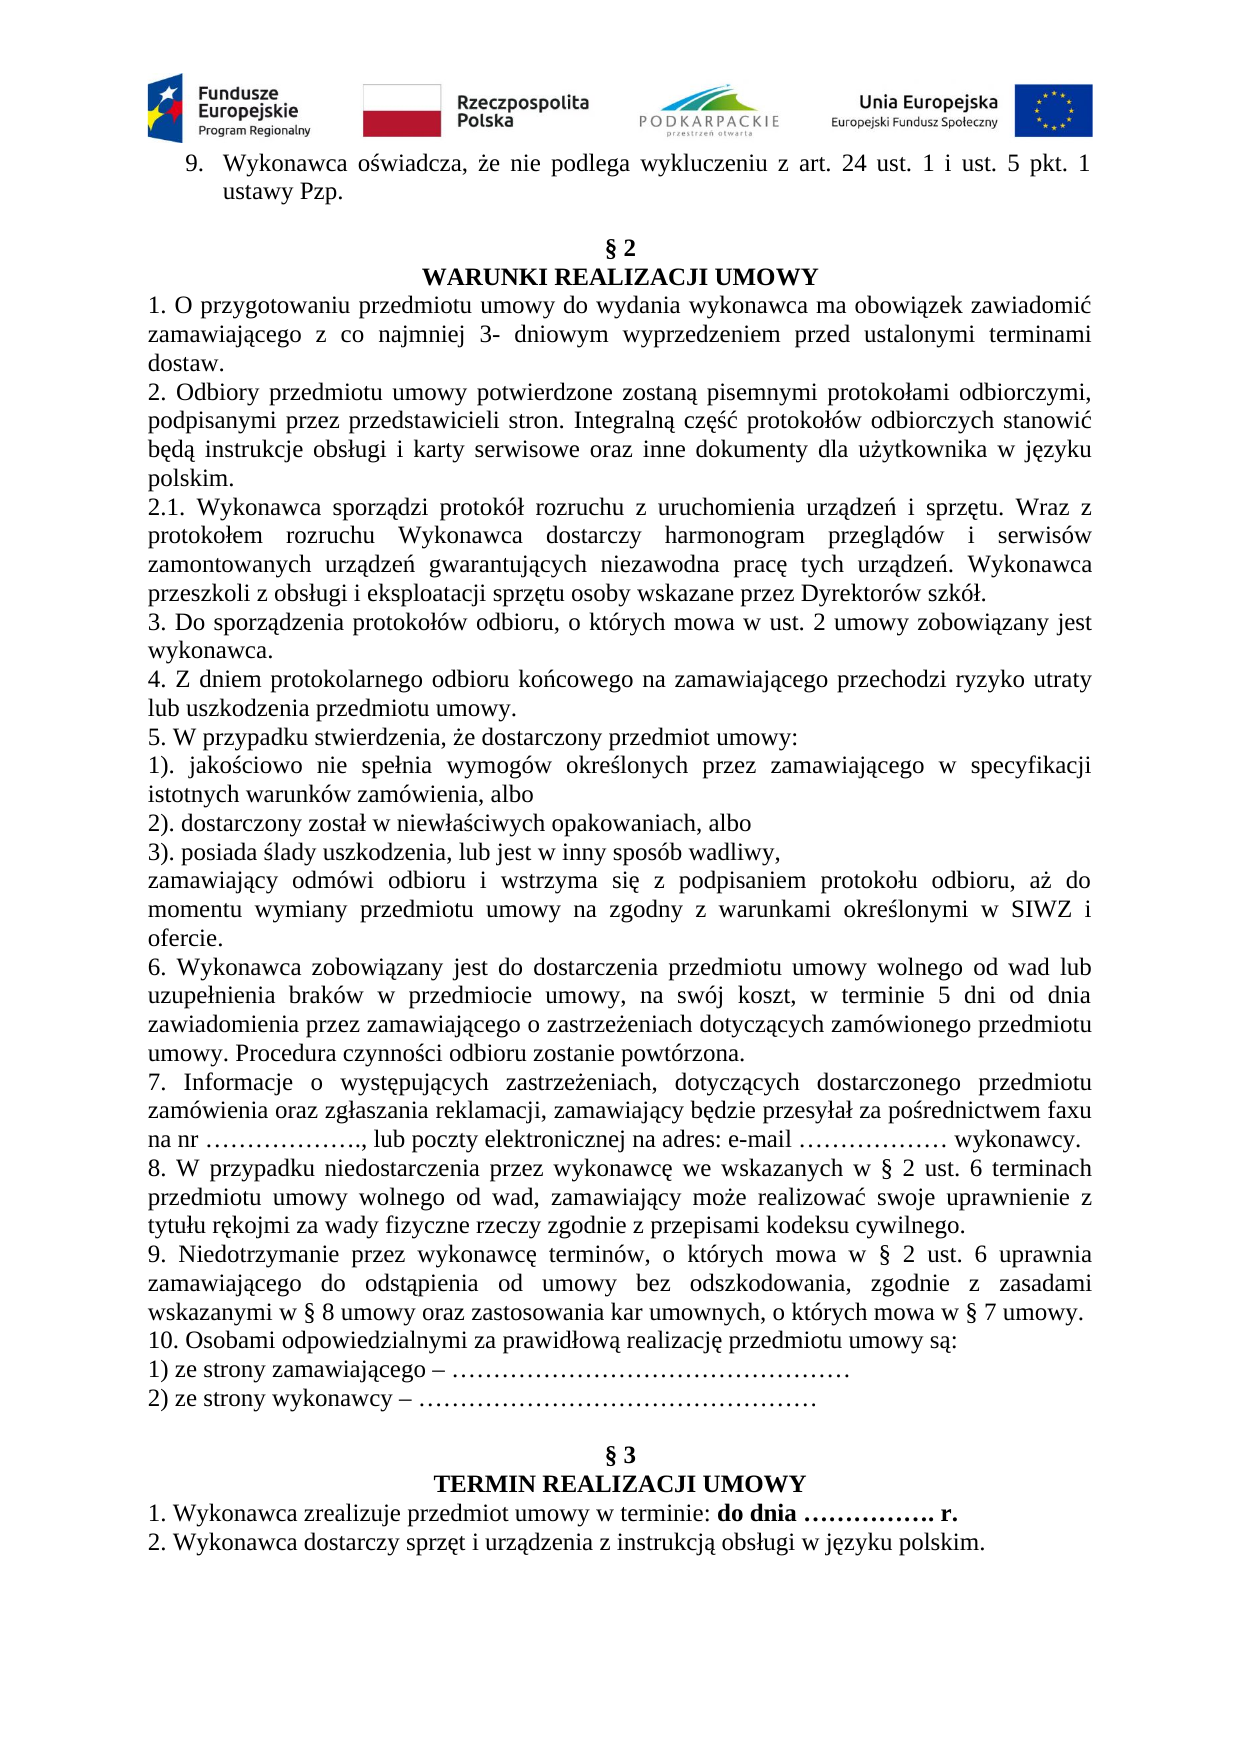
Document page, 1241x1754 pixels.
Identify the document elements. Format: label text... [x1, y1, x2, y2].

text 2. Wykonawca dostarczy sprzęt i urządzenia z instrukcją obsługi w języku polskim. [148, 1527, 1093, 1556]
text 2. Odbiory przedmiotu umowy potwierdzone zostaną pisemnymi protokołami odbiorczymi, podpisanymi przez przedstawicieli stron. Integralną część protokołów odbiorczych stanowić będą instrukcje obsługi i karty serwisowe oraz inne dokumenty dla użytkownika w języku polskim. [148, 377, 1093, 492]
text 5. W przypadku stwierdzenia, że dostarczony przedmiot umowy: [148, 722, 1093, 751]
text WARUNKI REALIZACJI UMOWY [148, 262, 1093, 291]
text 1). jakościowo nie spełnia wymogów określonych przez zamawiającego w specyfikacji istotnych warunków zamówienia, albo [148, 751, 1093, 808]
text 1. Wykonawca zrealizuje przedmiot umowy w terminie: do dnia ……………. r. [148, 1498, 1093, 1527]
text 1. O przygotowaniu przedmiotu umowy do wydania wykonawca ma obowiązek zawiadomić zamawiającego z co najmniej 3- dniowym wyprzedzeniem przed ustalonymi terminami dostaw. [148, 291, 1093, 377]
text 9. Niedotrzymanie przez wykonawcę terminów, o których mowa w § 2 ust. 6 uprawnia zamawiającego do odstąpienia od umowy bez odszkodowania, zgodnie z zasadami wskazanymi w § 8 umowy oraz zastosowania kar umownych, o których mowa w § 7 umowy. [148, 1239, 1093, 1326]
text 3. Do sporządzenia protokołów odbioru, o których mowa w ust. 2 umowy zobowiązany jest wykonawca. [148, 607, 1093, 664]
text § 2 [148, 233, 1093, 262]
text 3). posiada ślady uszkodzenia, lub jest w inny sposób wadliwy, [148, 837, 1093, 866]
text 8. W przypadku niedostarczenia przez wykonawcę we wskazanych w § 2 ust. 6 terminach przedmiotu umowy wolnego od wad, zamawiający może realizować swoje uprawnienie z tytułu rękojmi za wady fizyczne rzeczy zgodnie z przepisami kodeksu cywilnego. [148, 1153, 1093, 1239]
text 7. Informacje o występujących zastrzeżeniach, dotyczących dostarczonego przedmiotu zamówienia oraz zgłaszania reklamacji, zamawiający będzie przesyłał za pośrednictwem faxu na nr ………………., lub poczty elektronicznej na adres: e-mail ……………… wykonawcy. [148, 1067, 1093, 1153]
text 2). dostarczony został w niewłaściwych opakowaniach, albo [148, 808, 1093, 837]
text 4. Z dniem protokolarnego odbioru końcowego na zamawiającego przechodzi ryzyko utraty lub uszkodzenia przedmiotu umowy. [148, 664, 1093, 722]
text 10. Osobami odpowiedzialnymi za prawidłową realizację przedmiotu umowy są: [148, 1326, 1093, 1354]
text 2) ze strony wykonawcy – ………………………………………… [148, 1383, 1093, 1412]
text TERMIN REALIZACJI UMOWY [148, 1469, 1093, 1498]
list Wykonawca oświadcza, że nie podlega wykluczeniu z art. 24 ust. 1 i ust. 5 pkt. 1 ustawy Pzp. [185, 148, 1093, 205]
picture [147, 73, 1093, 143]
text zamawiający odmówi odbioru i wstrzyma się z podpisaniem protokołu odbioru, aż do momentu wymiany przedmiotu umowy na zgodny z warunkami określonymi w SIWZ i ofercie. [148, 866, 1093, 952]
text § 3 [148, 1441, 1093, 1469]
text 6. Wykonawca zobowiązany jest do dostarczenia przedmiotu umowy wolnego od wad lub uzupełnienia braków w przedmiocie umowy, na swój koszt, w terminie 5 dni od dnia zawiadomienia przez zamawiającego o zastrzeżeniach dotyczących zamówionego przedmiotu umowy. Procedura czynności odbioru zostanie powtórzona. [148, 952, 1093, 1067]
text 2.1. Wykonawca sporządzi protokół rozruchu z uruchomienia urządzeń i sprzętu. Wraz z protokołem rozruchu Wykonawca dostarczy harmonogram przeglądów i serwisów zamontowanych urządzeń gwarantujących niezawodna pracę tych urządzeń. Wykonawca przeszkoli z obsługi i eksploatacji sprzętu osoby wskazane przez Dyrektorów szkół. [148, 492, 1093, 607]
text 1) ze strony zamawiającego – ………………………………………… [148, 1354, 1093, 1383]
